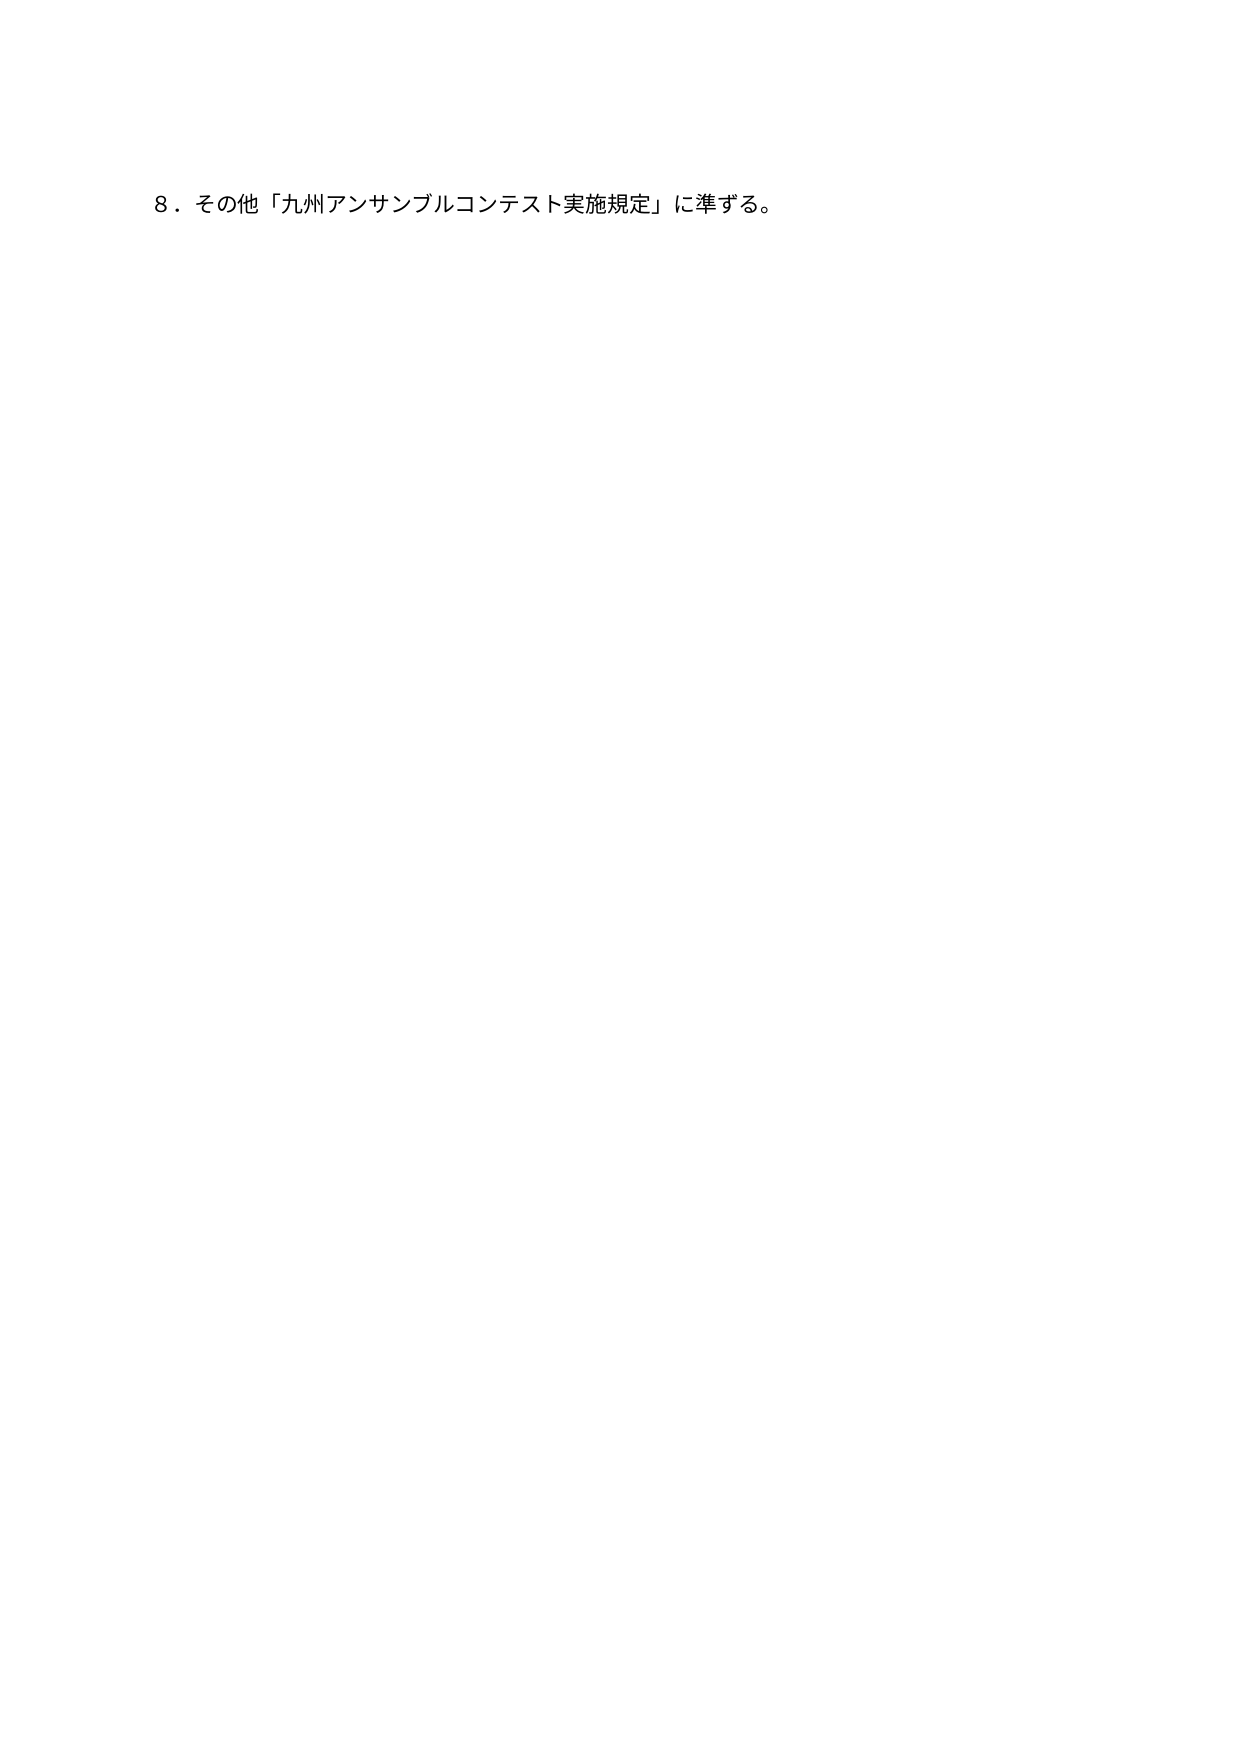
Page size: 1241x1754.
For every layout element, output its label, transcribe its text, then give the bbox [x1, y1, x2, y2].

text ８．その他「九州アンサンブルコンテスト実施規定」に準ずる。 [150, 184, 1134, 221]
